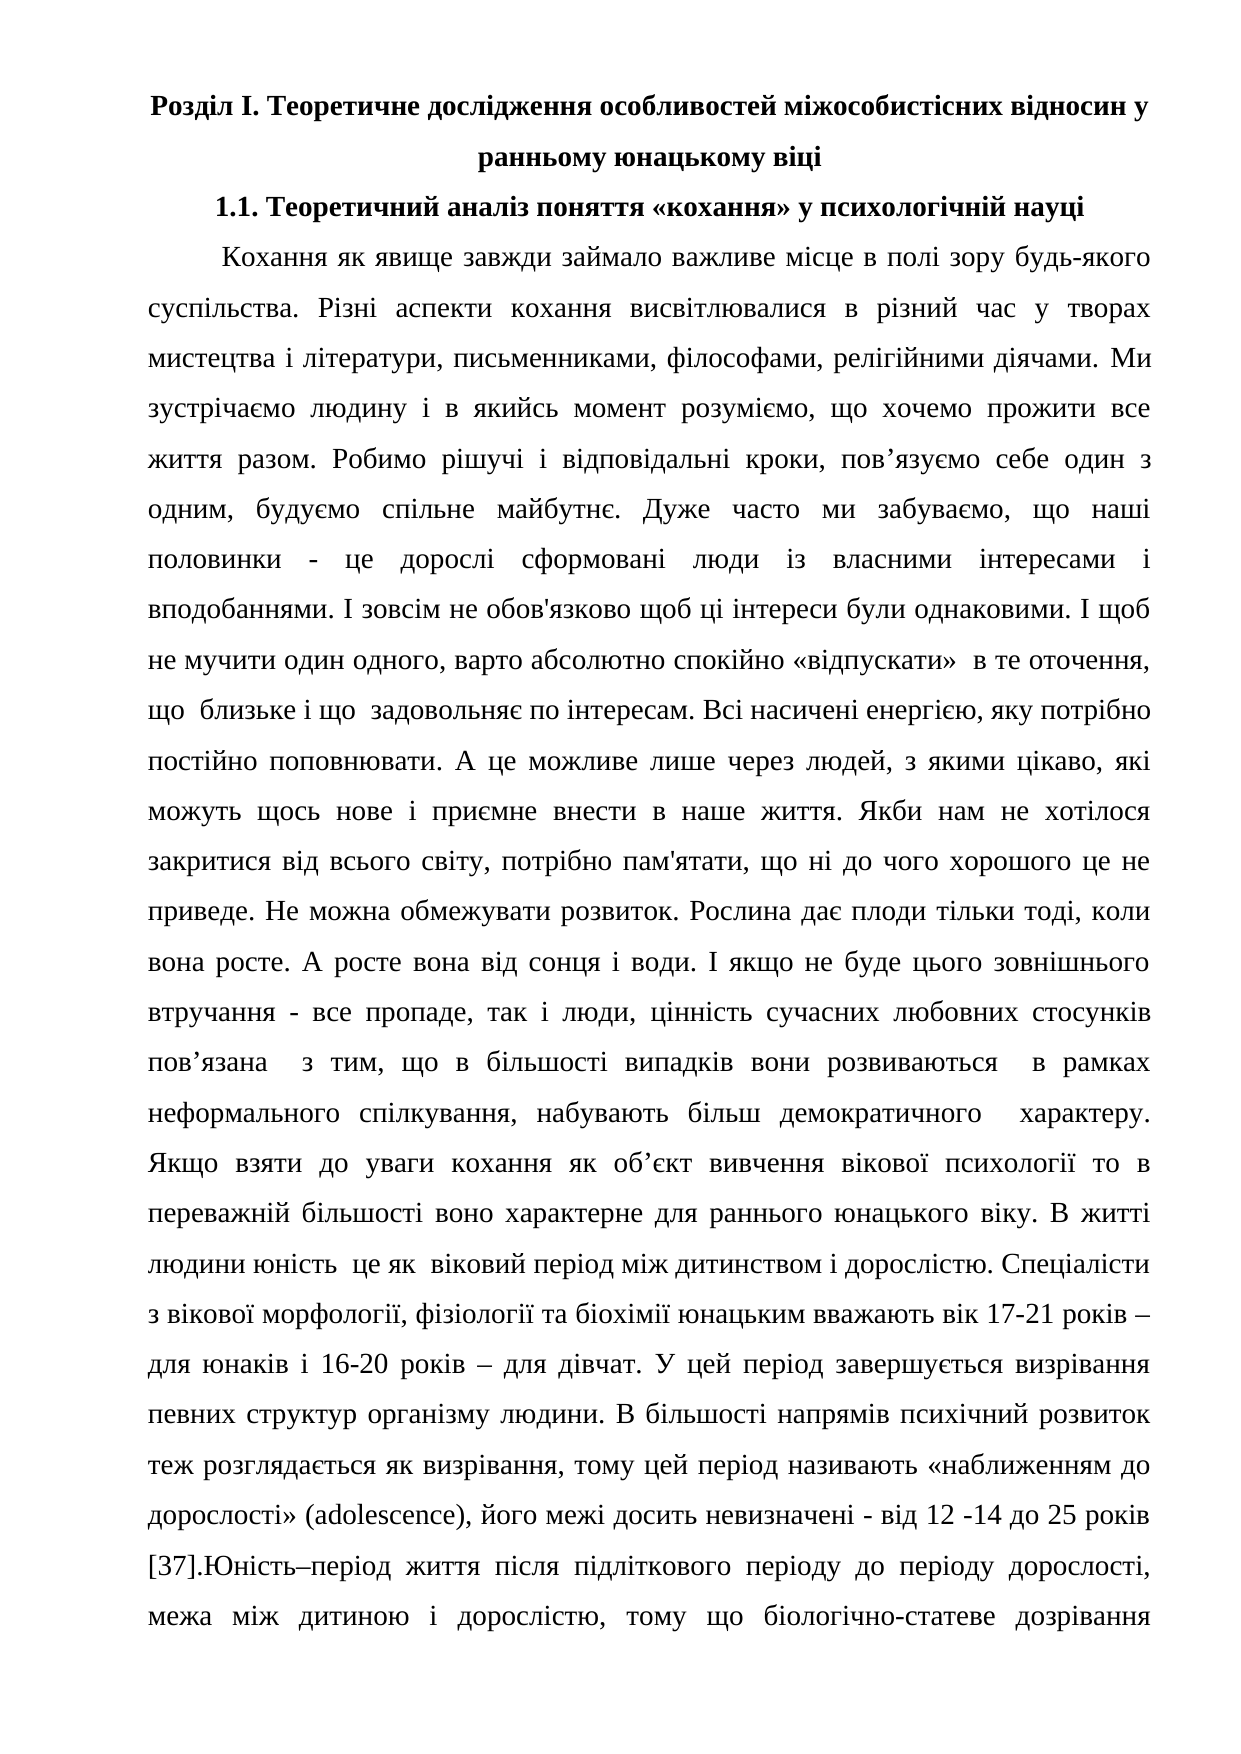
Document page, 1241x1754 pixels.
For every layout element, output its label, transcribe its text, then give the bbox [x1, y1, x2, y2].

text 1.1. Теоретичний аналіз поняття «кохання» у психологічній науці [148, 189, 1152, 223]
text Розділ I. Теоретичне дослідження особливостей міжособистісних відносин у ранньому юнацькому віці [148, 88, 1152, 172]
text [148, 239, 1152, 1631]
